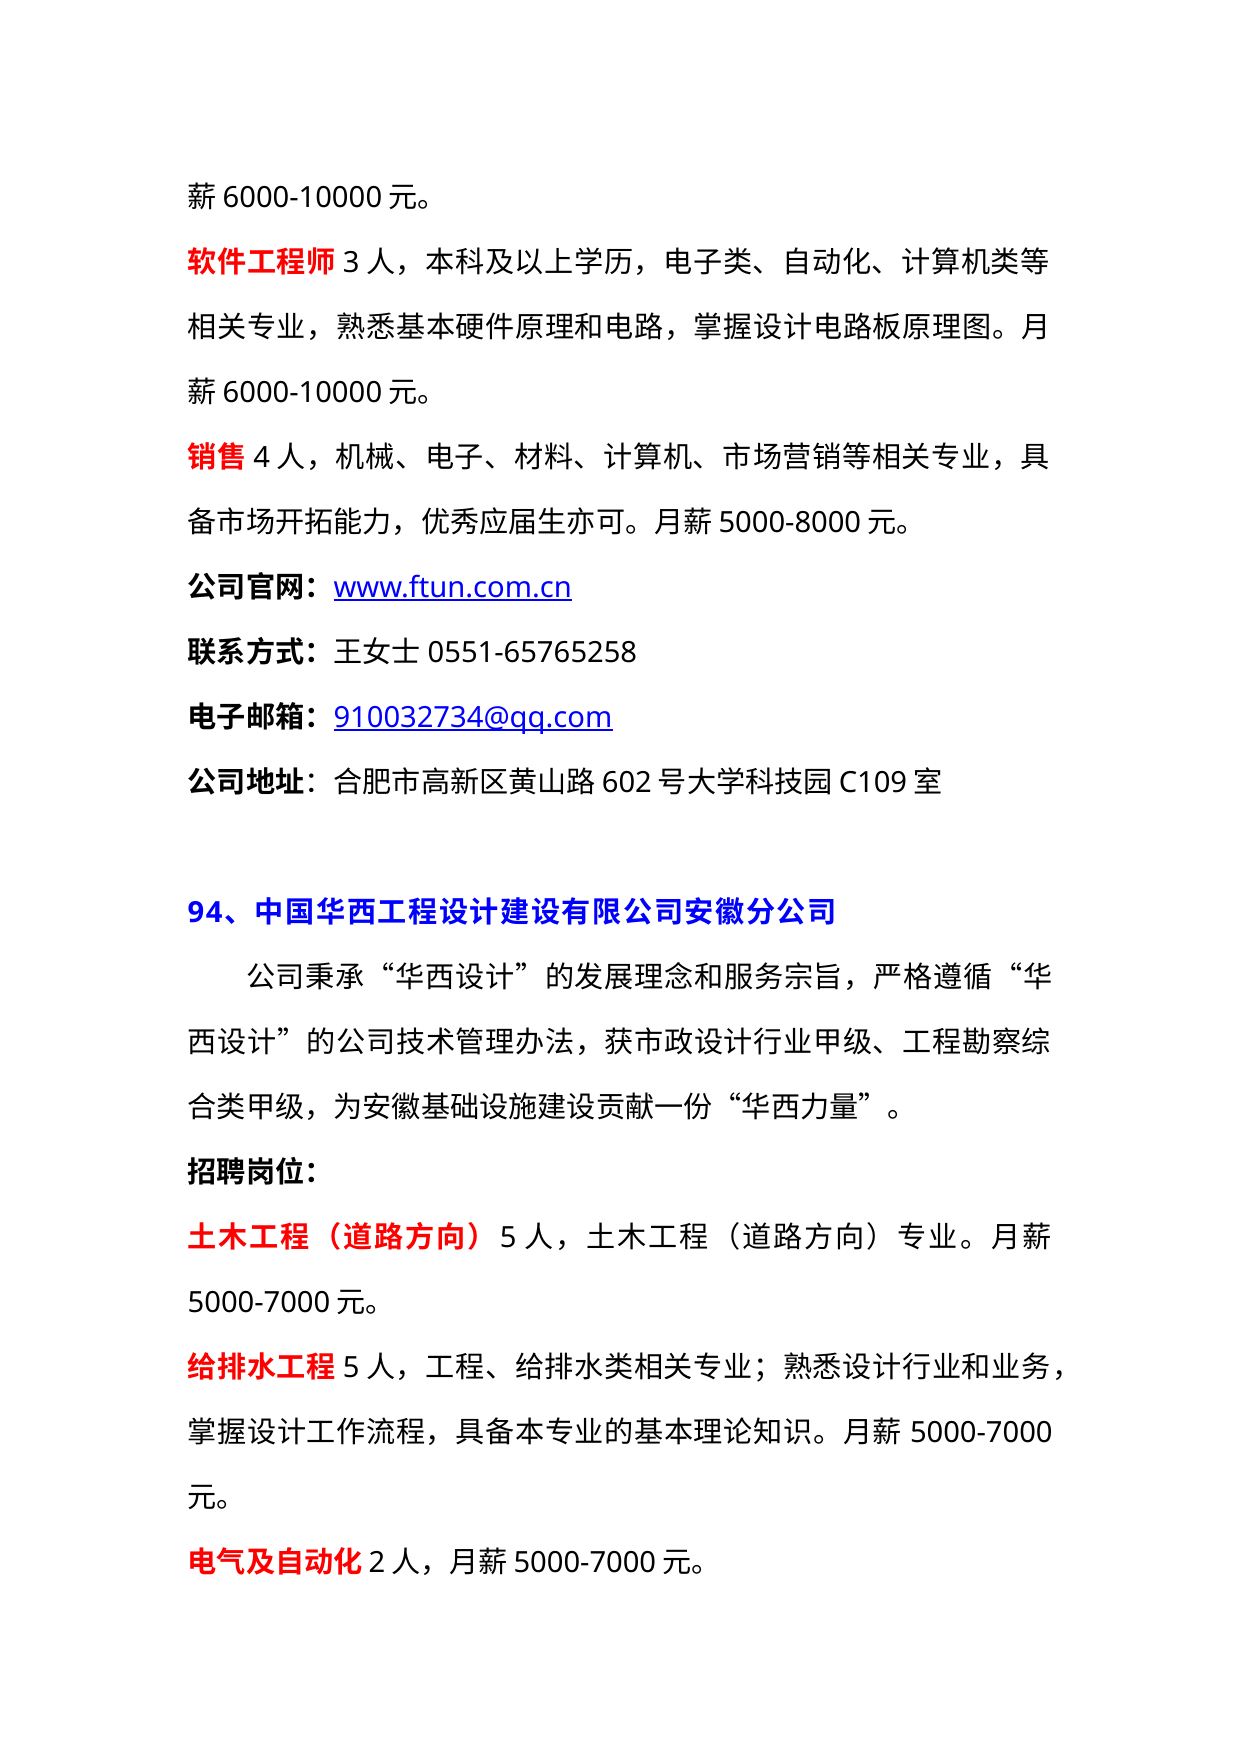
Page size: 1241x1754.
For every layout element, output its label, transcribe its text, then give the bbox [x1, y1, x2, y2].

text 销售4人，机械、电子、材料、计算机、市场营销等相关专业，具备市场开拓能力，优秀应届生亦可。月薪5000-8000元。 [187, 422, 1053, 552]
text 公司地址：合肥市高新区黄山路602号大学科技园C109室 [187, 747, 1053, 812]
text 94、中国华西工程设计建设有限公司安徽分公司 [187, 877, 1053, 942]
text 联系方式：王女士 0551-65765258 [187, 617, 1053, 682]
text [187, 162, 1053, 227]
text 软件工程师3人，本科及以上学历，电子类、自动化、计算机类等相关专业，熟悉基本硬件原理和电路，掌握设计电路板原理图。月薪6000-10000元。 [187, 227, 1053, 422]
text 土木工程（道路方向）5人，土木工程（道路方向）专业。月薪5000-7000元。 [187, 1202, 1053, 1332]
text 电子邮箱：910032734@qq.com [187, 682, 1053, 747]
text 公司官网：www.ftun.com.cn [187, 552, 1053, 617]
text 给排水工程5人，工程、给排水类相关专业；熟悉设计行业和业务，掌握设计工作流程，具备本专业的基本理论知识。月薪5000-7000元。 [187, 1332, 1053, 1527]
text 招聘岗位： [187, 1137, 1053, 1202]
text 公司秉承“华西设计”的发展理念和服务宗旨，严格遵循“华西设计”的公司技术管理办法，获市政设计行业甲级、工程勘察综合类甲级，为安徽基础设施建设贡献一份“华西力量”。 [187, 942, 1053, 1137]
text 电气及自动化2人，月薪5000-7000元。 [187, 1527, 1053, 1592]
